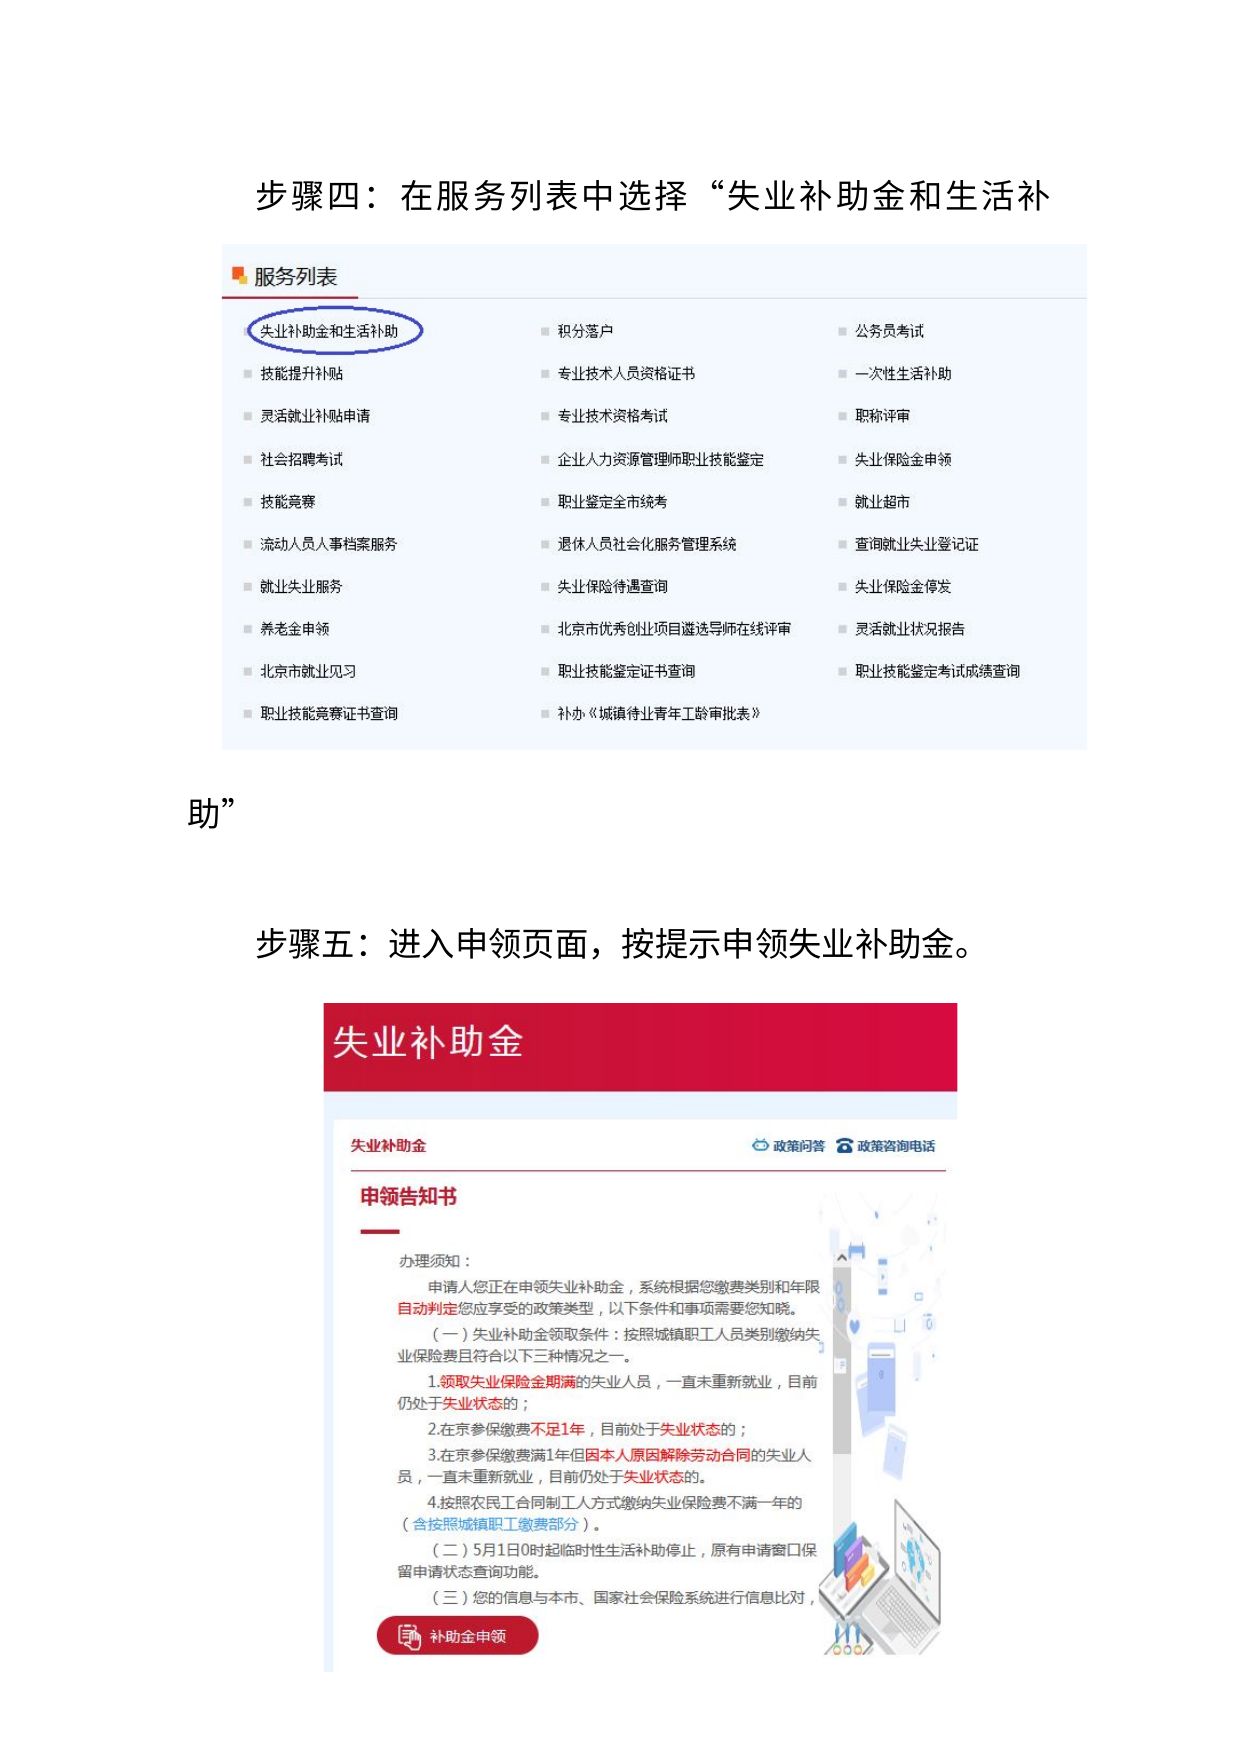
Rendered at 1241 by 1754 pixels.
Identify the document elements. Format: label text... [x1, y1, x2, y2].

text 步骤五：进入申领页面，按提示申领失业补助金。 [187, 909, 1053, 974]
picture [221, 244, 1088, 750]
picture [323, 1003, 958, 1672]
